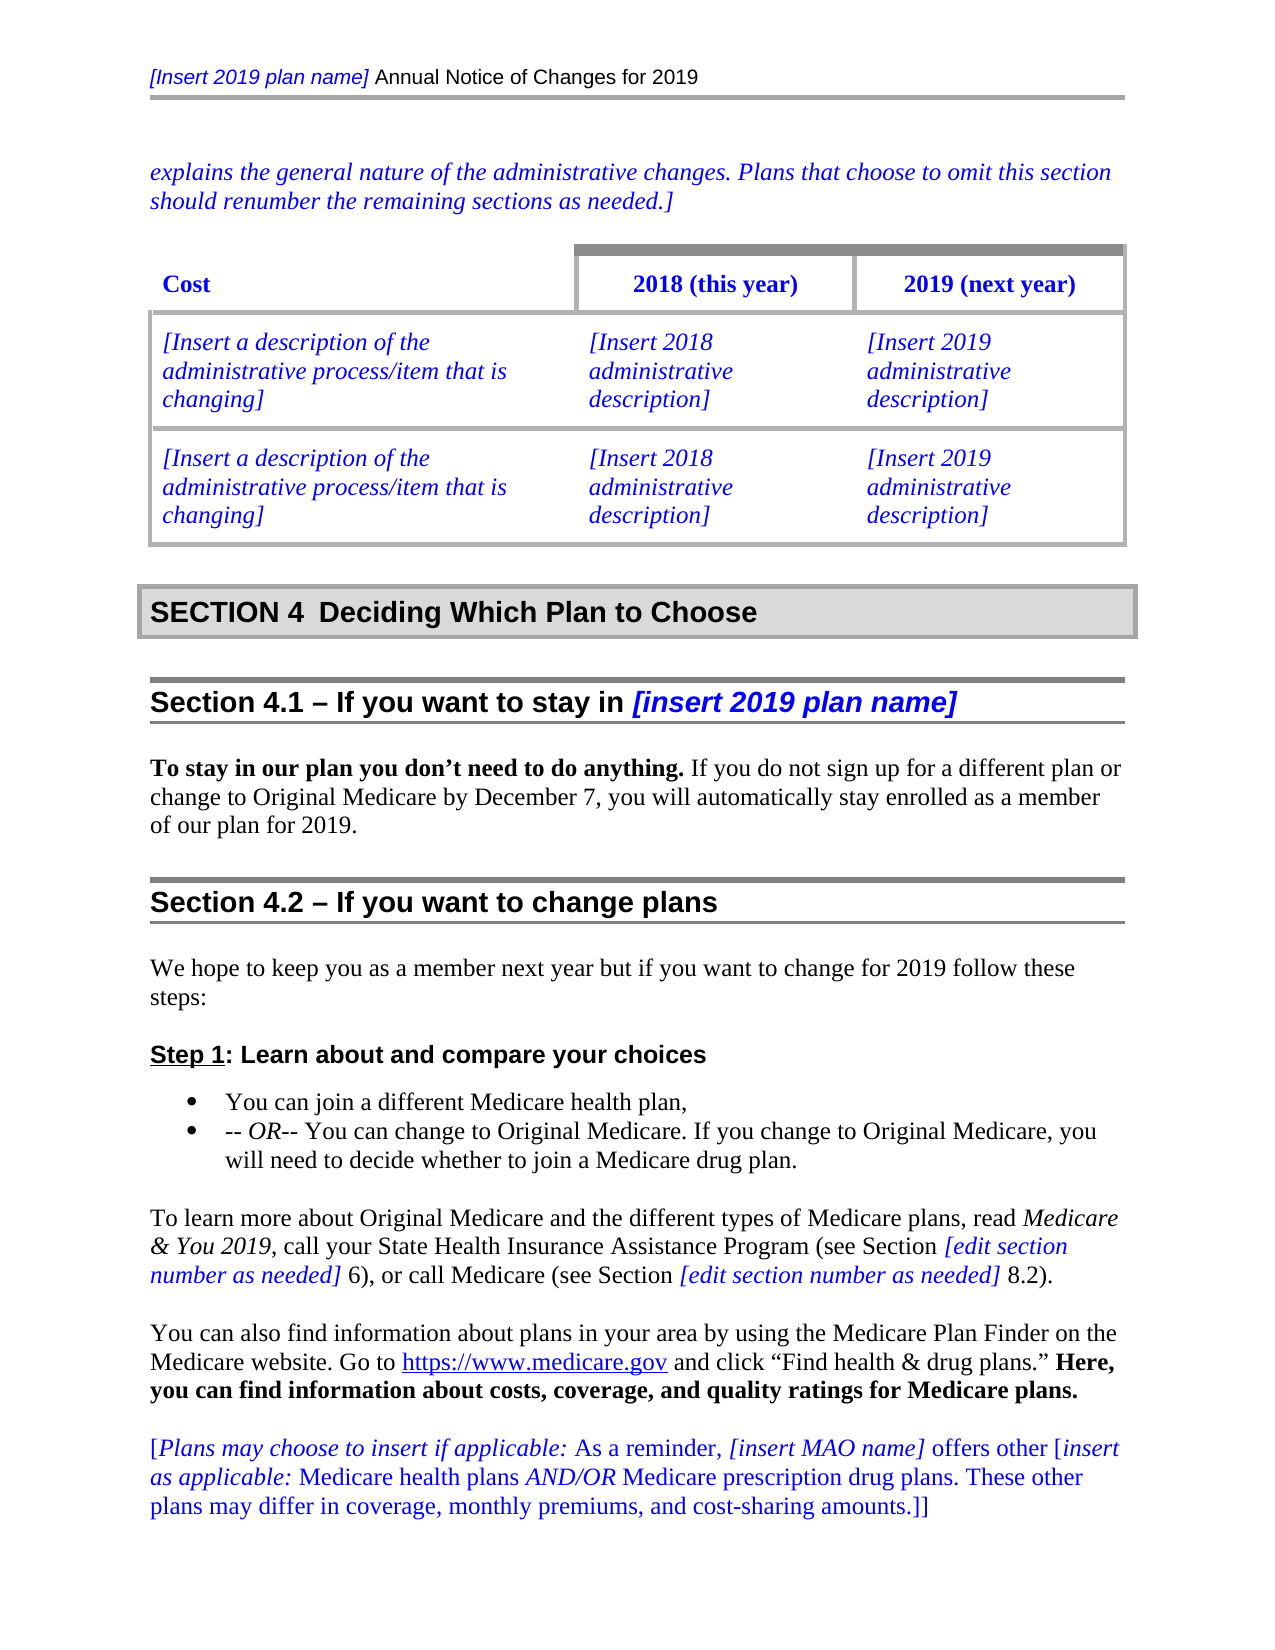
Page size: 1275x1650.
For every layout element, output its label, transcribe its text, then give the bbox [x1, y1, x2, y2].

text To stay in our plan you don’t need to do anything. If you do not sign up for a different plan or change to Original Medicare by December 7, you will automatically stay enrolled as a member of our plan for 2019. [150, 782, 1125, 868]
table_cell [Insert 2019 administrative description] [855, 343, 1123, 454]
text To learn more about Original Medicare and the different types of Medicare plans, read Medicare & You 2019, call your State Health Insurance Assistance Program (see Section [edit section number as needed] 6), or call Medicare (see Section [edit section number as needed] 8.2). [150, 1244, 1125, 1330]
list You can join a different Medicare health plan, [187, 1116, 1125, 1145]
table_header 2018 (this year) [579, 285, 852, 339]
subtitle Section 4.2 – If you want to change plans [150, 912, 1125, 949]
list -- OR-- You can change to Original Medicare. If you change to Original Medicare, you will need to decide whether to join a Medicare drug plan. [187, 1157, 1125, 1215]
subtitle SECTION 4 Deciding Which Plan to Choose [142, 617, 1133, 663]
table_cell [Insert a description of the administrative process/item that is changing] [152, 456, 576, 571]
table_cell [Insert 2018 administrative description] [576, 459, 855, 571]
table_header Cost [150, 273, 574, 339]
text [150, 157, 1125, 243]
subtitle Step 1: Learn about and compare your choices [150, 1068, 1125, 1097]
text We hope to keep you as a member next year but if you want to change for 2019 follow these steps: [150, 982, 1125, 1039]
table_cell [Insert 2018 administrative description] [576, 343, 855, 454]
subtitle Section 4.1 – If you want to stay in [insert 2019 plan name] [150, 712, 1125, 749]
table_header 2019 (next year) [857, 285, 1123, 339]
table_cell [Insert 2019 administrative description] [855, 459, 1123, 571]
table_cell [Insert a description of the administrative process/item that is changing] [152, 340, 576, 454]
text You can also find information about plans in your area by using the Medicare Plan Finder on the Medicare website. Go to https://www.medicare.gov and click “Find health & drug plans.” Here, you can find information about costs, coverage, and quality ratings for Medicare plans. [150, 1359, 1134, 1446]
